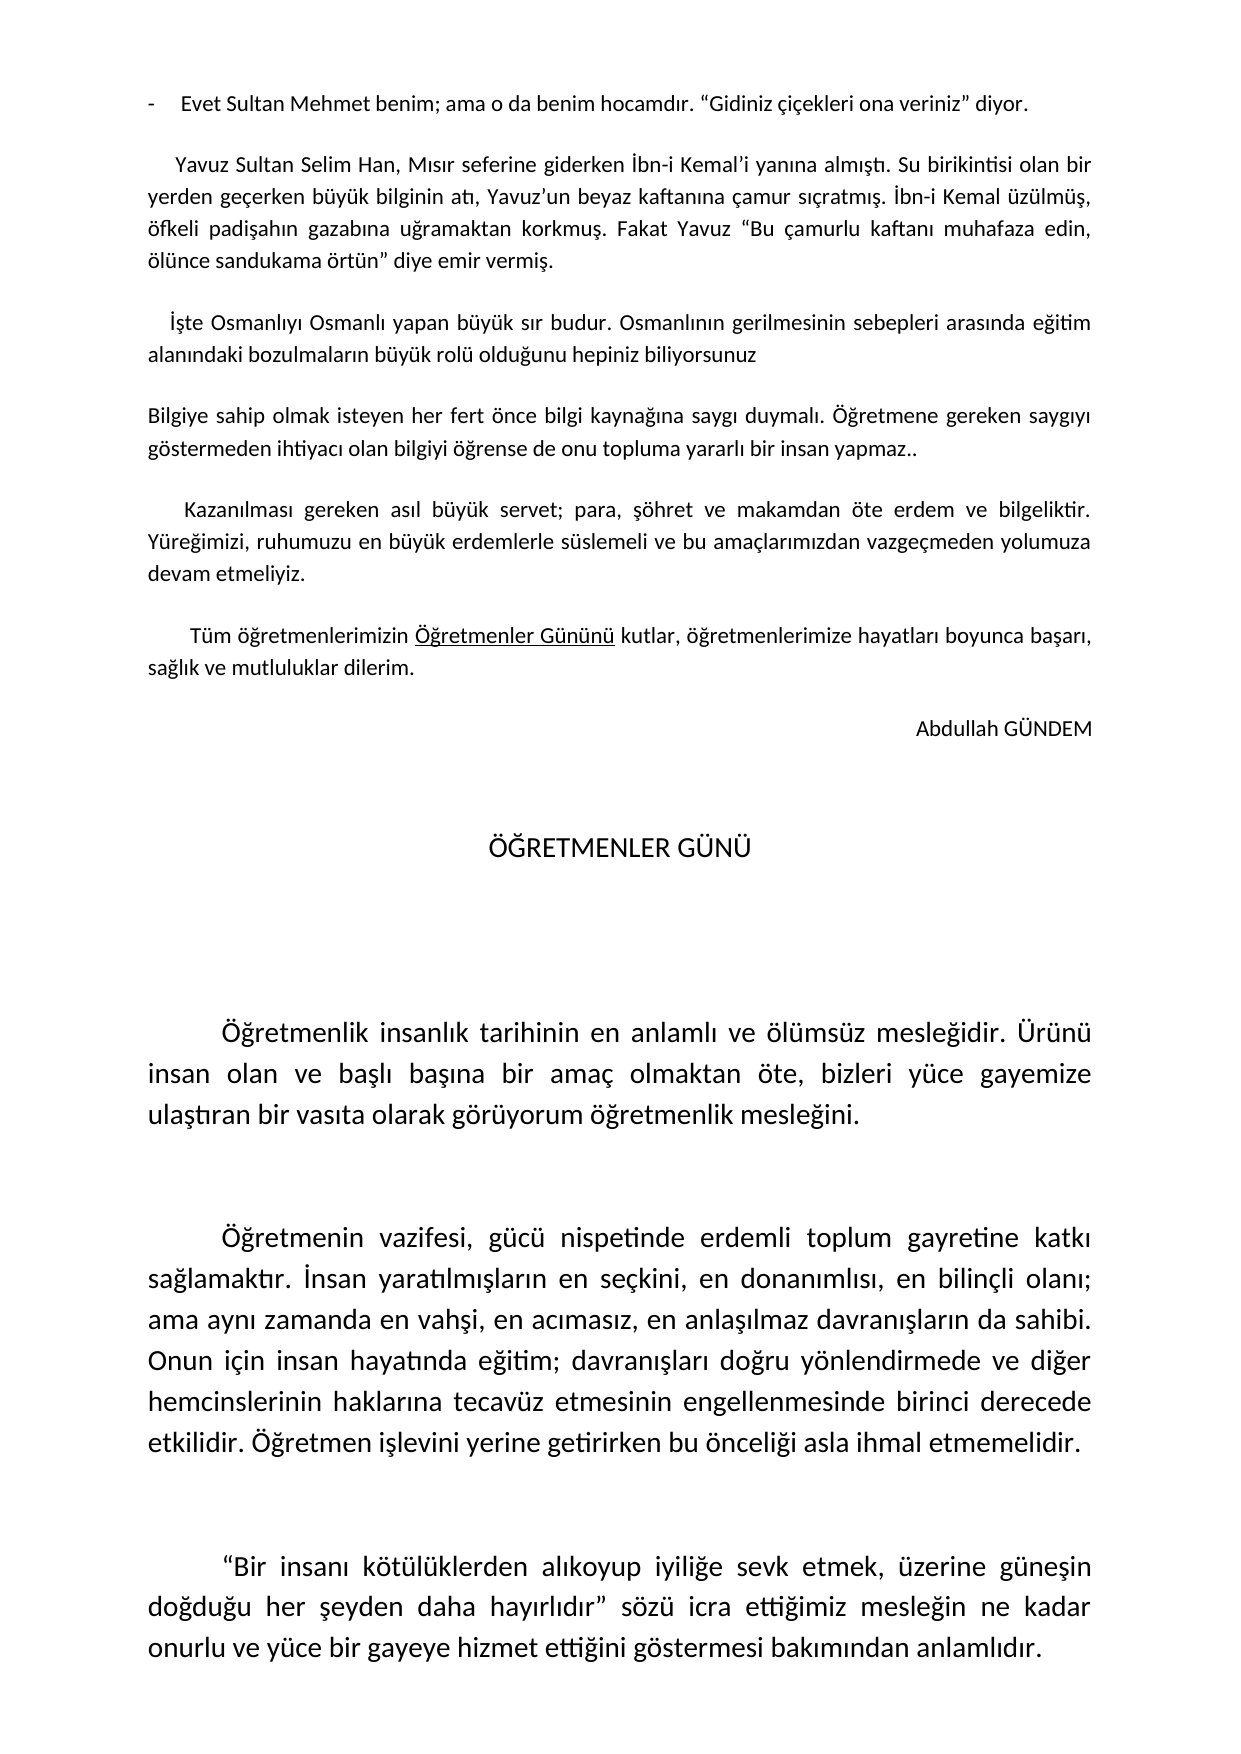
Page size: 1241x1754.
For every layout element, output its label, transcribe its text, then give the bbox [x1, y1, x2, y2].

text İşte Osmanlıyı Osmanlı yapan büyük sır budur. Osmanlının gerilmesinin sebepleri arasında eğitim alanındaki bozulmaların büyük rolü olduğunu hepiniz biliyorsunuz [148, 308, 1093, 368]
text Bilgiye sahip olmak isteyen her fert önce bilgi kaynağına saygı duymalı. Öğretmene gereken saygıyı göstermeden ihtiyacı olan bilgiyi öğrense de onu topluma yararlı bir insan yapmaz.. [148, 401, 1093, 462]
text ÖĞRETMENLER GÜNÜ [148, 829, 1093, 864]
text Abdullah GÜNDEM [148, 714, 1093, 742]
text “Bir insanı kötülüklerden alıkoyup iyiliğe sevk etmek, üzerine güneşin doğduğu her şeyden daha hayırlıdır” sözü icra ettiğimiz mesleğin ne kadar onurlu ve yüce bir gayeye hizmet ettiğini göstermesi bakımından anlamlıdır. [148, 1548, 1093, 1665]
text Yavuz Sultan Selim Han, Mısır seferine giderken İbn-i Kemal’i yanına almıştı. Su birikintisi olan bir yerden geçerken büyük bilginin atı, Yavuz’un beyaz kaftanına çamur sıçratmış. İbn-i Kemal üzülmüş, öfkeli padişahın gazabına uğramaktan korkmuş. Fakat Yavuz “Bu çamurlu kaftanı muhafaza edin, ölünce sandukama örtün” diye emir vermiş. [148, 150, 1093, 274]
text Öğretmenlik insanlık tarihinin en anlamlı ve ölümsüz mesleğidir. Ürünü insan olan ve başlı başına bir amaç olmaktan öte, bizleri yüce gayemize ulaştıran bir vasıta olarak görüyorum öğretmenlik mesleğini. [148, 1014, 1093, 1131]
text Tüm öğretmenlerimizin Öğretmenler Gününü kutlar, öğretmenlerimize hayatları boyunca başarı, sağlık ve mutluluklar dilerim. [148, 621, 1093, 681]
text Öğretmenin vazifesi, gücü nispetinde erdemli toplum gayretine katkı sağlamaktır. İnsan yaratılmışların en seçkini, en donanımlısı, en bilinçli olanı; ama aynı zamanda en vahşi, en acımasız, en anlaşılmaz davranışların da sahibi. Onun için insan hayatında eğitim; davranışları doğru yönlendirmede ve diğer hemcinslerinin haklarına tecavüz etmesinin engellenmesinde birinci derecede etkilidir. Öğretmen işlevini yerine getirirken bu önceliği asla ihmal etmemelidir. [148, 1219, 1093, 1460]
text - Evet Sultan Mehmet benim; ama o da benim hocamdır. “Gidiniz çiçekleri ona veriniz” diyor. [148, 89, 1093, 117]
text Kazanılması gereken asıl büyük servet; para, şöhret ve makamdan öte erdem ve bilgeliktir. Yüreğimizi, ruhumuzu en büyük erdemlerle süslemeli ve bu amaçlarımızdan vazgeçmeden yolumuza devam etmeliyiz. [148, 495, 1093, 587]
